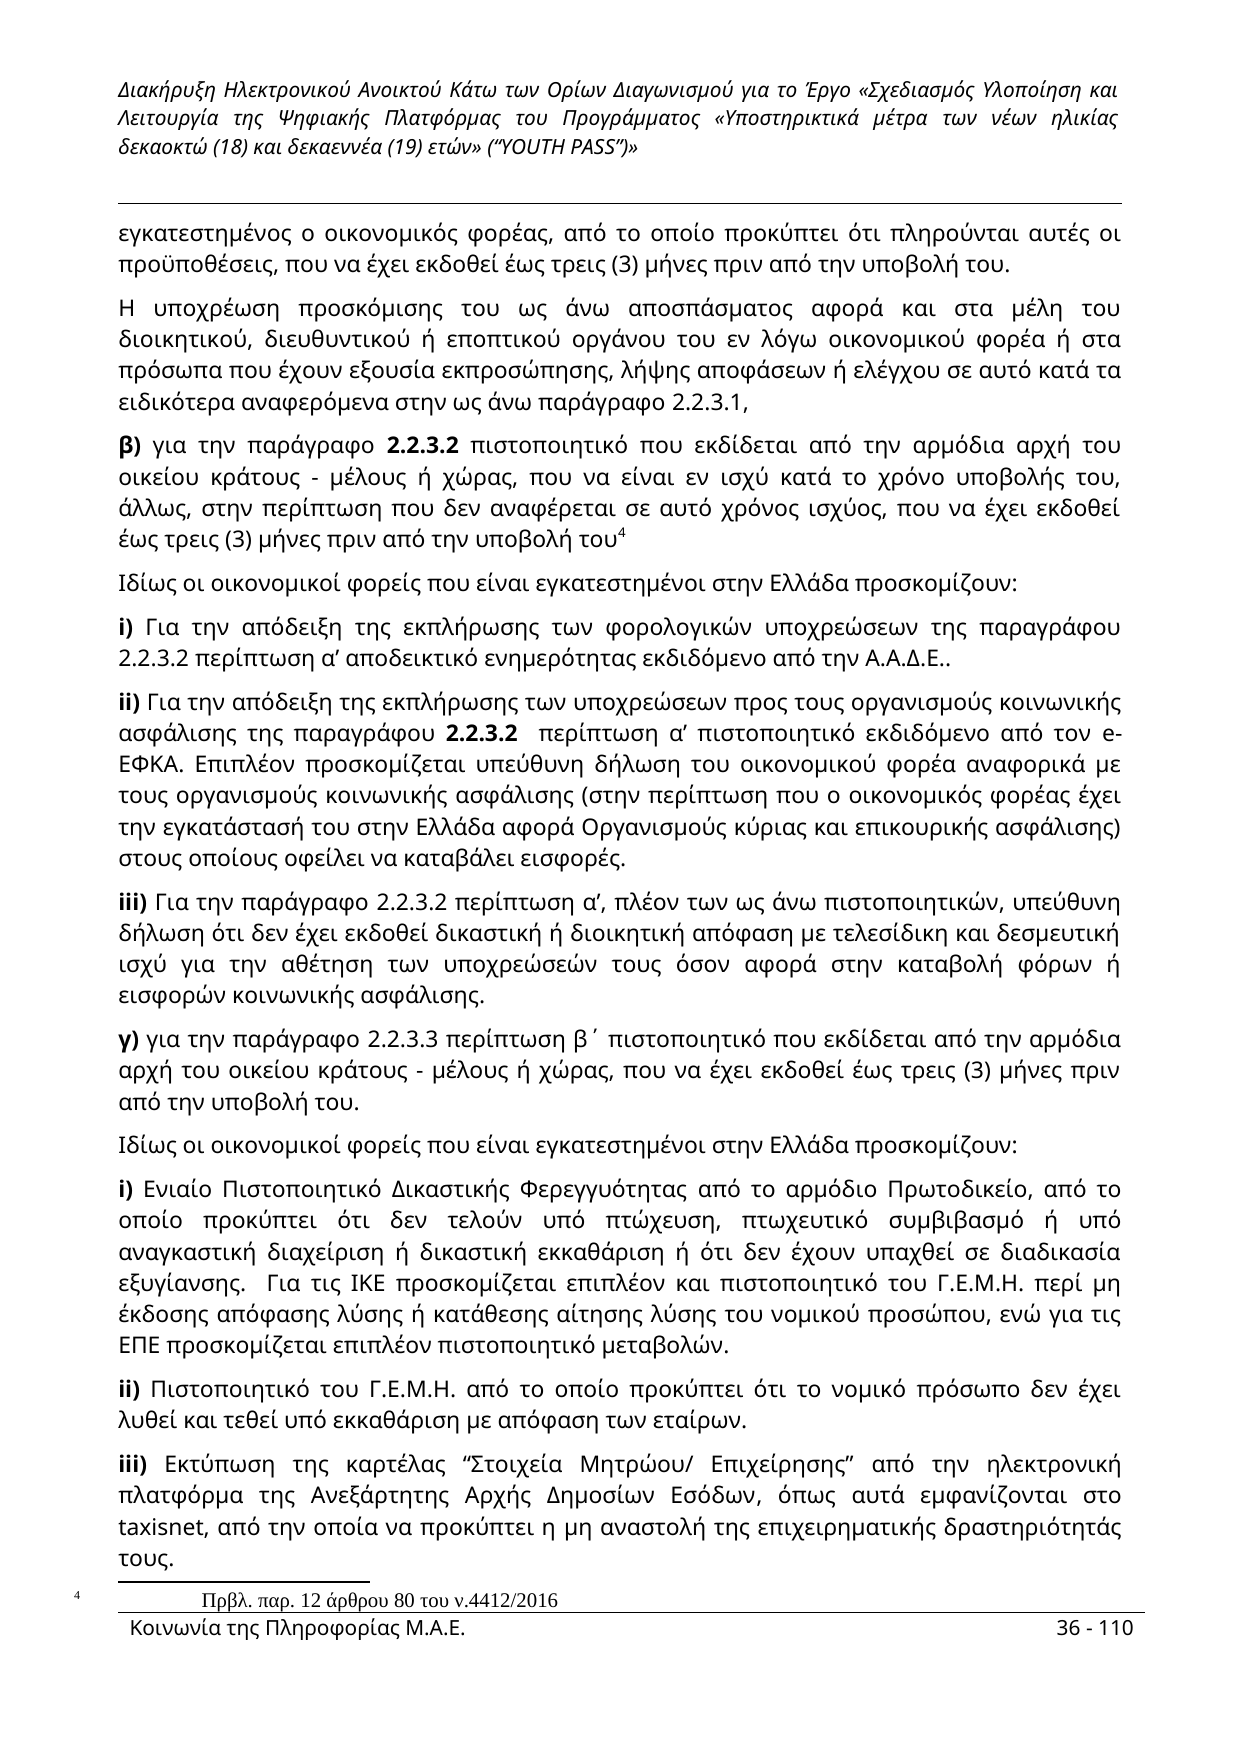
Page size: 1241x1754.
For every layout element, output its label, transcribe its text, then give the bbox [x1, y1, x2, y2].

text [118, 217, 1122, 279]
text i) Ενιαίο Πιστοποιητικό Δικαστικής Φερεγγυότητας από το αρμόδιο Πρωτοδικείο, από το οποίο προκύπτει ότι δεν τελούν υπό πτώχευση, πτωχευτικό συμβιβασμό ή υπό αναγκαστική διαχείριση ή δικαστική εκκαθάριση ή ότι δεν έχουν υπαχθεί σε διαδικασία εξυγίανσης. Για τις ΙΚΕ προσκομίζεται επιπλέον και πιστοποιητικό του Γ.Ε.Μ.Η. περί μη έκδοσης απόφασης λύσης ή κατάθεσης αίτησης λύσης του νομικού προσώπου, ενώ για τις ΕΠΕ προσκομίζεται επιπλέον πιστοποιητικό μεταβολών. [118, 1173, 1122, 1361]
text i) Για την απόδειξη της εκπλήρωσης των φορολογικών υποχρεώσεων της παραγράφου 2.2.3.2 περίπτωση α’ αποδεικτικό ενημερότητας εκδιδόμενο από την Α.Α.Δ.Ε.. [118, 611, 1122, 673]
text iii) Για την παράγραφο 2.2.3.2 περίπτωση α’, πλέον των ως άνω πιστοποιητικών, υπεύθυνη δήλωση ότι δεν έχει εκδοθεί δικαστική ή διοικητική απόφαση με τελεσίδικη και δεσμευτική ισχύ για την αθέτηση των υποχρεώσεών τους όσον αφορά στην καταβολή φόρων ή εισφορών κοινωνικής ασφάλισης. [118, 886, 1122, 1011]
text iii) Εκτύπωση της καρτέλας “Στοιχεία Μητρώου/ Επιχείρησης” από την ηλεκτρονική πλατφόρμα της Ανεξάρτητης Αρχής Δημοσίων Εσόδων, όπως αυτά εμφανίζονται στο taxisnet, από την οποία να προκύπτει η μη αναστολή της επιχειρηματικής δραστηριότητάς τους. [118, 1448, 1122, 1573]
text γ) για την παράγραφο 2.2.3.3 περίπτωση β΄ πιστοποιητικό που εκδίδεται από την αρμόδια αρχή του οικείου κράτους - μέλους ή χώρας, που να έχει εκδοθεί έως τρεις (3) μήνες πριν από την υποβολή του. [118, 1023, 1122, 1117]
text Η υποχρέωση προσκόμισης του ως άνω αποσπάσματος αφορά και στα μέλη του διοικητικού, διευθυντικού ή εποπτικού οργάνου του εν λόγω οικονομικού φορέα ή στα πρόσωπα που έχουν εξουσία εκπροσώπησης, λήψης αποφάσεων ή ελέγχου σε αυτό κατά τα ειδικότερα αναφερόμενα στην ως άνω παράγραφο 2.2.3.1, [118, 292, 1122, 417]
text β) για την παράγραφο 2.2.3.2 πιστοποιητικό που εκδίδεται από την αρμόδια αρχή του οικείου κράτους - μέλους ή χώρας, που να είναι εν ισχύ κατά το χρόνο υποβολής του, άλλως, στην περίπτωση που δεν αναφέρεται σε αυτό χρόνος ισχύος, που να έχει εκδοθεί έως τρεις (3) μήνες πριν από την υποβολή του [118, 429, 1122, 554]
text Ιδίως οι οικονομικοί φορείς που είναι εγκατεστημένοι στην Ελλάδα προσκομίζουν: [118, 567, 1122, 598]
text ii) Για την απόδειξη της εκπλήρωσης των υποχρεώσεων προς τους οργανισμούς κοινωνικής ασφάλισης της παραγράφου 2.2.3.2 περίπτωση α’ πιστοποιητικό εκδιδόμενο από τον e-ΕΦΚΑ. Επιπλέον προσκομίζεται υπεύθυνη δήλωση του οικονομικού φορέα αναφορικά με τους οργανισμούς κοινωνικής ασφάλισης (στην περίπτωση που ο οικονομικός φορέας έχει την εγκατάστασή του στην Ελλάδα αφορά Οργανισμούς κύριας και επικουρικής ασφάλισης) στους οποίους οφείλει να καταβάλει εισφορές. [118, 686, 1122, 873]
text Ιδίως οι οικονομικοί φορείς που είναι εγκατεστημένοι στην Ελλάδα προσκομίζουν: [118, 1129, 1122, 1161]
text ii) Πιστοποιητικό του Γ.Ε.Μ.Η. από το οποίο προκύπτει ότι το νομικό πρόσωπο δεν έχει λυθεί και τεθεί υπό εκκαθάριση με απόφαση των εταίρων. [118, 1373, 1122, 1436]
